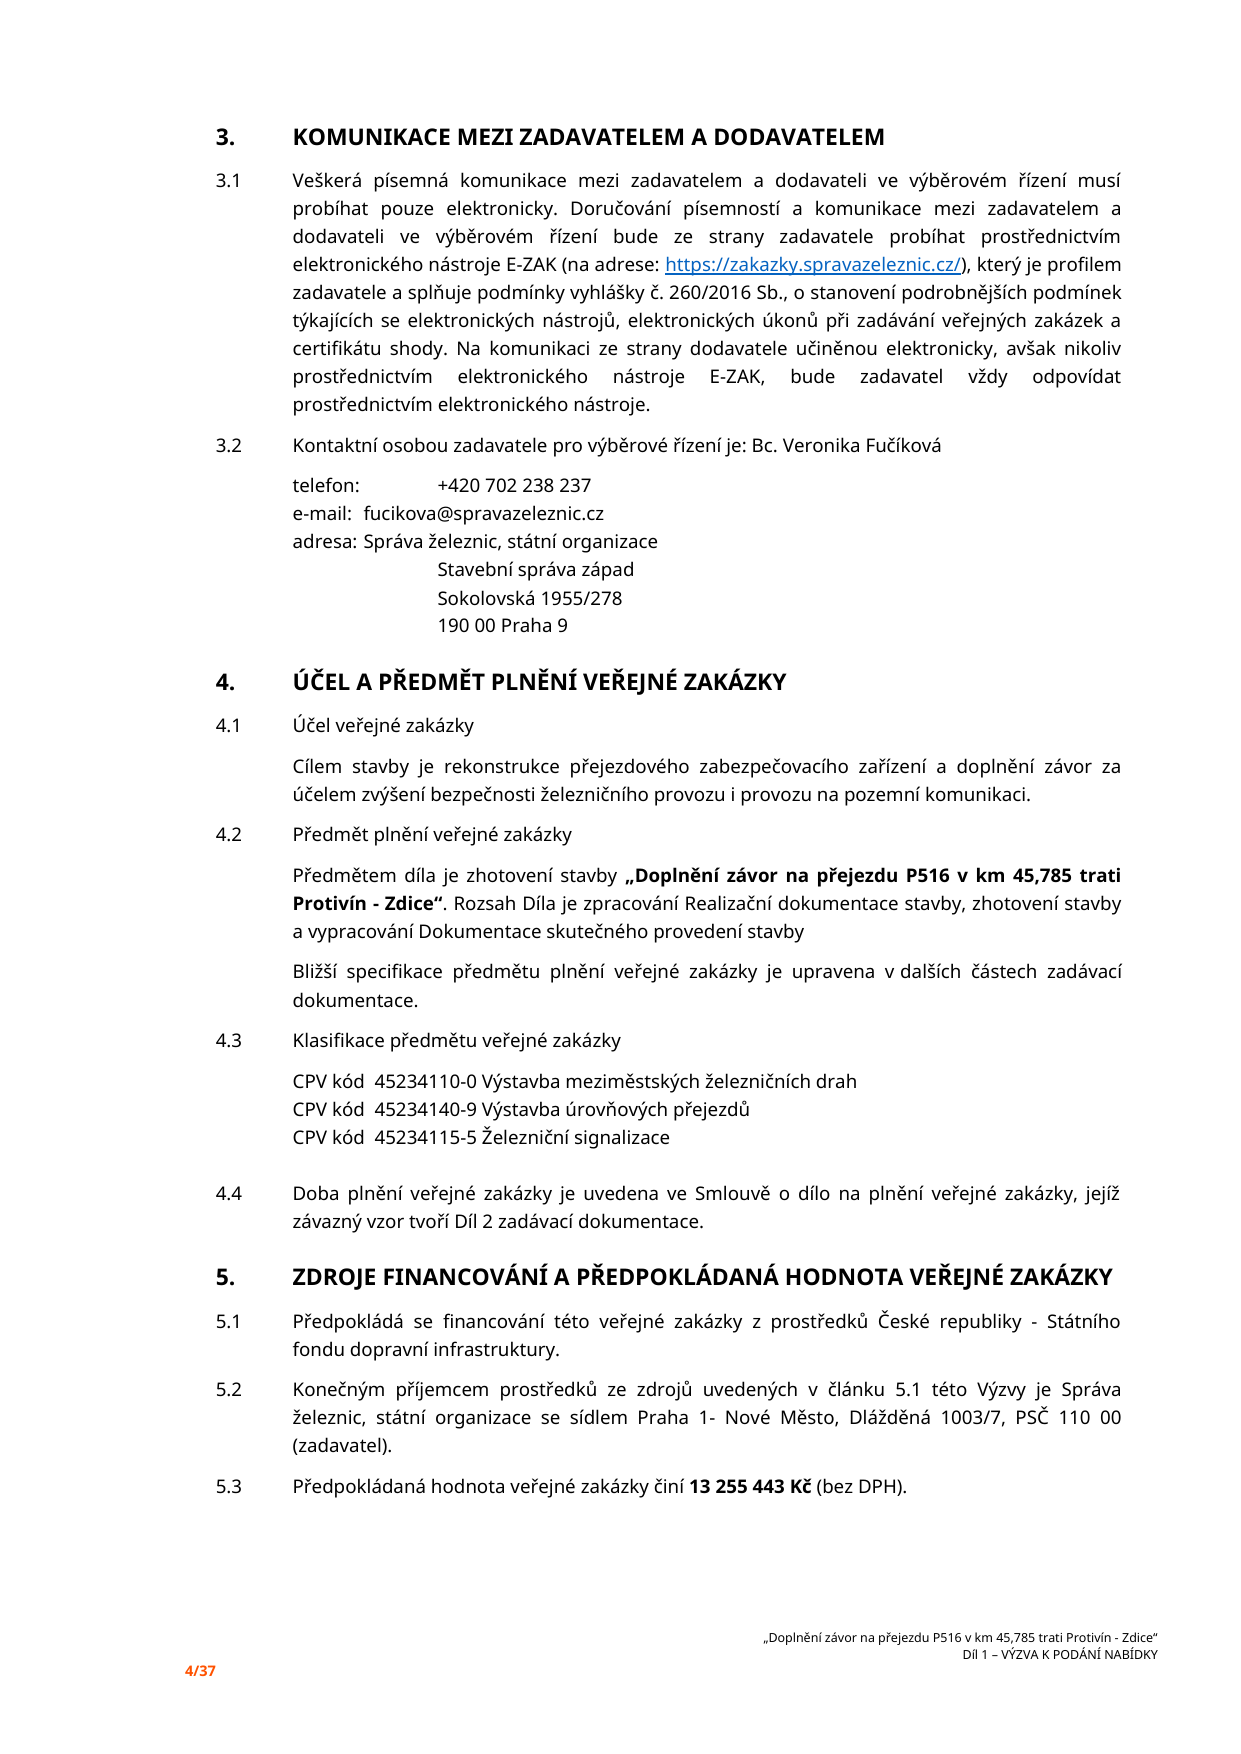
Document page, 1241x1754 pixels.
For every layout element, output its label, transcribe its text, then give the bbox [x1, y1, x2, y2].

text telefon: +420 702 238 237 [292, 473, 1122, 498]
text Kontaktní osobou zadavatele pro výběrové řízení je: Bc. Veronika Fučíková [216, 432, 1122, 458]
text Doba plnění veřejné zakázky je uvedena ve Smlouvě o dílo na plnění veřejné zakázky, jejíž závazný vzor tvoří Díl 2 zadávací dokumentace. [216, 1180, 1122, 1233]
text Klasifikace předmětu veřejné zakázky [216, 1027, 1122, 1053]
text Předmět plnění veřejné zakázky [216, 822, 1122, 847]
text Účel veřejné zakázky [216, 713, 1122, 738]
text Veškerá písemná komunikace mezi zadavatelem a dodavateli ve výběrovém řízení musí probíhat pouze elektronicky. Doručování písemností a komunikace mezi zadavatelem a dodavateli ve výběrovém řízení bude ze strany zadavatele probíhat prostřednictvím elektronického nástroje E-ZAK (na adrese: https://zakazky.spravazeleznic.cz/), který je profilem zadavatele a splňuje podmínky vyhlášky č. 260/2016 Sb., o stanovení podrobnějších podmínek týkajících se elektronických nástrojů, elektronických úkonů při zadávání veřejných zakázek a certifikátu shody. Na komunikaci ze strany dodavatele učiněnou elektronicky, avšak nikoliv prostřednictvím elektronického nástroje E-ZAK, bude zadavatel vždy odpovídat prostřednictvím elektronického nástroje. [216, 167, 1122, 417]
text Cílem stavby je rekonstrukce přejezdového zabezpečovacího zařízení a doplnění závor za účelem zvýšení bezpečnosti železničního provozu i provozu na pozemní komunikaci. [292, 753, 1122, 807]
text Předmětem díla je zhotovení stavby „Doplnění závor na přejezdu P516 v km 45,785 trati Protivín - Zdice“. Rozsah Díla je zpracování Realizační dokumentace stavby, zhotovení stavby a vypracování Dokumentace skutečného provedení stavby [292, 862, 1122, 944]
text Stavební správa západ [292, 557, 1122, 582]
text ÚČEL A PŘEDMĚT PLNĚNÍ VEŘEJNÉ ZAKÁZKY [216, 666, 1122, 697]
text 190 00 Praha 9 [366, 613, 1122, 638]
text adresa: Správa železnic, státní organizace [292, 529, 1122, 554]
text e-mail: fucikova@spravazeleznic.cz [292, 501, 1122, 526]
text Předpokládá se financování této veřejné zakázky z prostředků České republiky - Státního fondu dopravní infrastruktury. [216, 1308, 1122, 1361]
text Sokolovská 1955/278 [292, 585, 1122, 610]
text Předpokládaná hodnota veřejné zakázky činí 13 255 443 Kč (bez DPH). [216, 1473, 1122, 1498]
text ZDROJE FINANCOVÁNÍ A PŘEDPOKLÁDANÁ HODNOTA VEŘEJNÉ ZAKÁZKY [216, 1261, 1122, 1292]
text CPV kód 45234110-0 Výstavba meziměstských železničních drah [292, 1068, 1122, 1093]
text CPV kód 45234140-9 Výstavba úrovňových přejezdů [292, 1096, 1122, 1121]
text KOMUNIKACE MEZI ZADAVATELEM a DODAVATELEM [216, 121, 1122, 152]
text CPV kód 45234115-5 Železniční signalizace [292, 1124, 1122, 1149]
text Bližší specifikace předmětu plnění veřejné zakázky je upravena v dalších částech zadávací dokumentace. [292, 959, 1122, 1012]
text Konečným příjemcem prostředků ze zdrojů uvedených v článku 5.1 této Výzvy je Správa železnic, státní organizace se sídlem Praha 1- Nové Město, Dlážděná 1003/7, PSČ 110 00 (zadavatel). [216, 1376, 1122, 1458]
